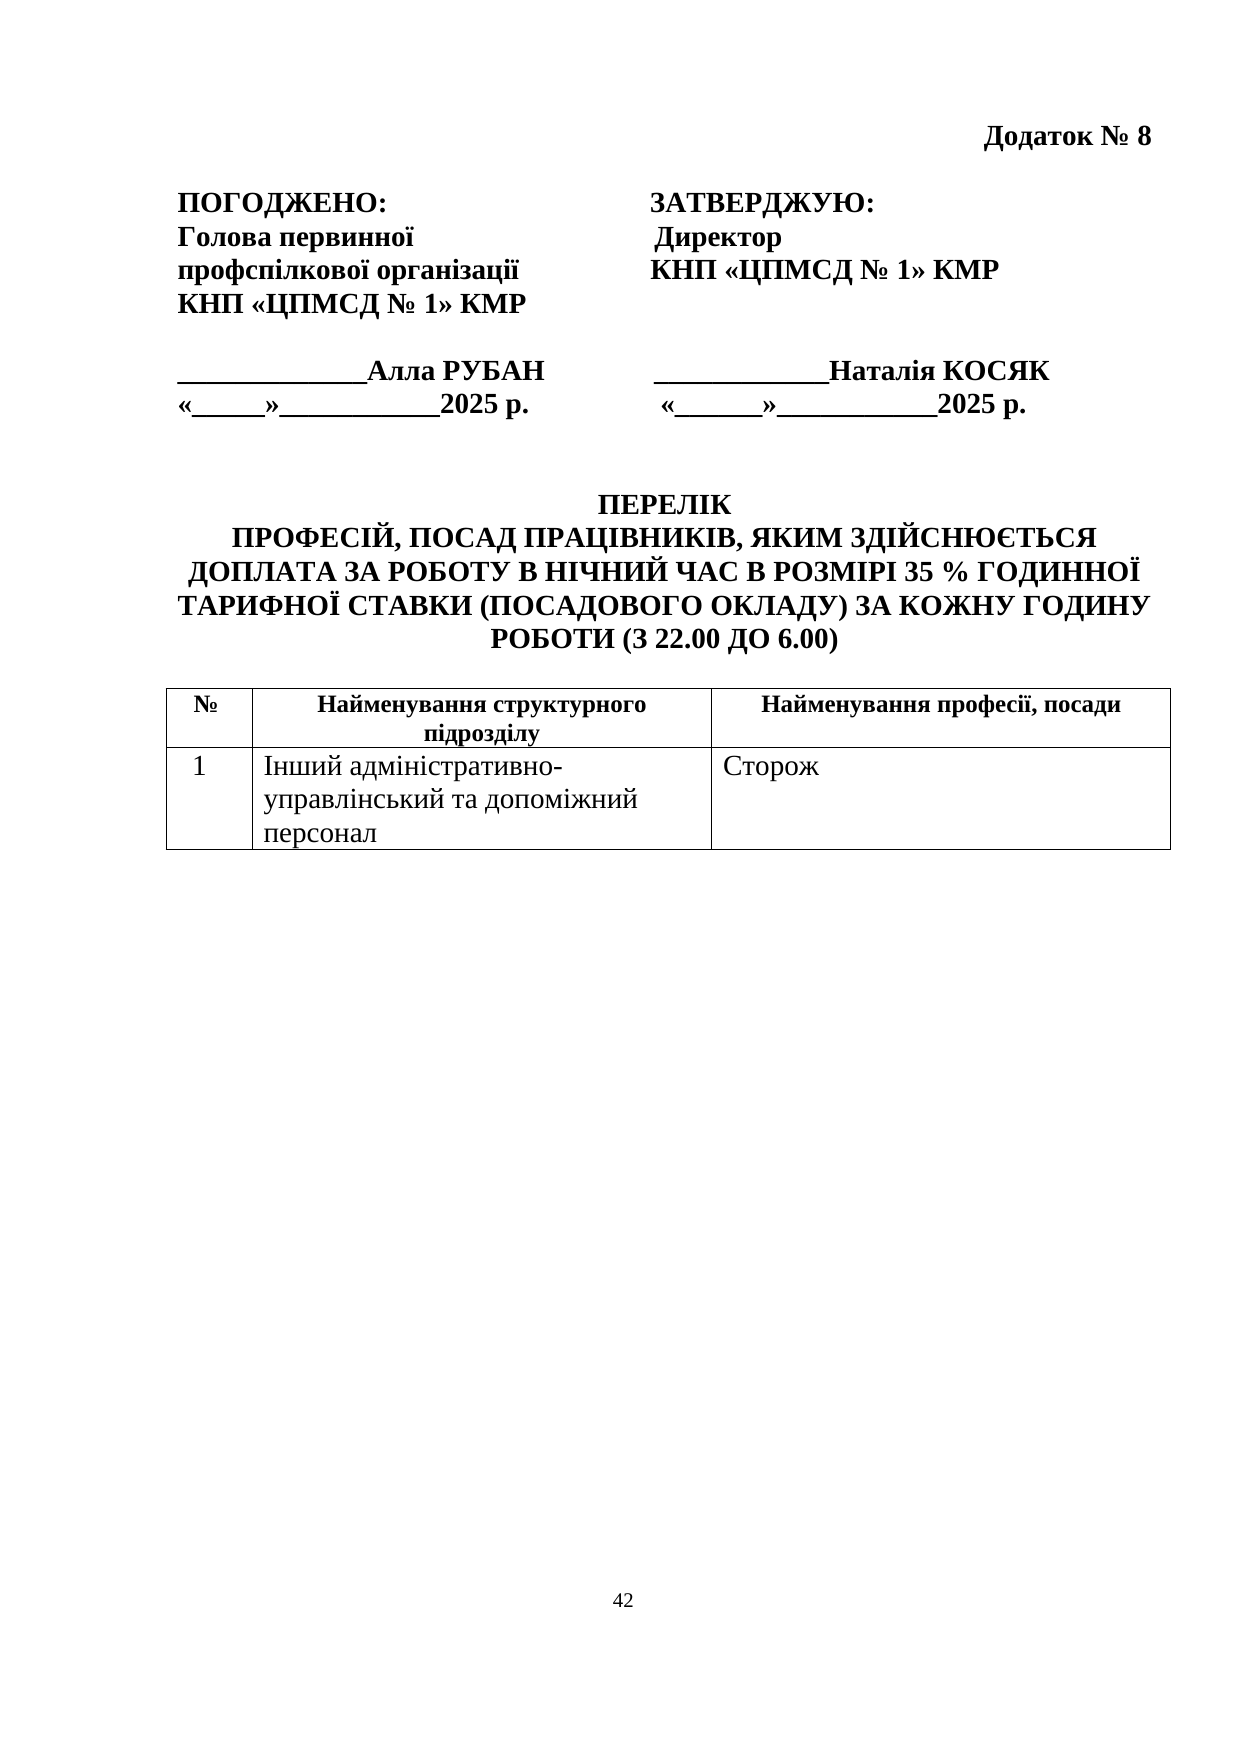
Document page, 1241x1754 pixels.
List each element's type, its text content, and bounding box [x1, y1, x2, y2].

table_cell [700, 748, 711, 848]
text Голова первинної Директор [177, 219, 1152, 252]
text ПОГОДЖЕНО: ЗАТВЕРДЖУЮ: [177, 185, 1152, 219]
table_cell 1 [167, 748, 252, 848]
text профспілкової організації КНП «ЦПМСД № 1» КМР [177, 252, 1152, 286]
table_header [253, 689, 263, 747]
text «_____»___________2025 р. «______»___________2025 р. [177, 386, 1152, 420]
text ПЕРЕЛІК [177, 487, 1152, 521]
table_cell Сторож [712, 748, 1170, 848]
table_header Найменування професії, посади [712, 689, 1170, 747]
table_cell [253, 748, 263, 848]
text 42 [177, 1587, 1152, 1612]
text Додаток № 8 [177, 118, 1152, 152]
text _____________Алла РУБАН ____________Наталія КОСЯК [177, 353, 1152, 386]
text КНП «ЦПМСД № 1» КМР [177, 286, 1152, 319]
text ПРОФЕСІЙ, ПОСАД ПРАЦІВНИКІВ, ЯКИМ ЗДІЙСНЮЄТЬСЯ ДОПЛАТА ЗА РОБОТУ В НІЧНИЙ ЧАС В РОЗМІРІ 35 % ГОДИННОЇ ТАРИФНОЇ СТАВКИ (ПОСАДОВОГО ОКЛАДУ) ЗА КОЖНУ ГОДИНУ РОБОТИ (З 22.00 ДО 6.00) [177, 521, 1152, 655]
table_header № [167, 689, 252, 747]
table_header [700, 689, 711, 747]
